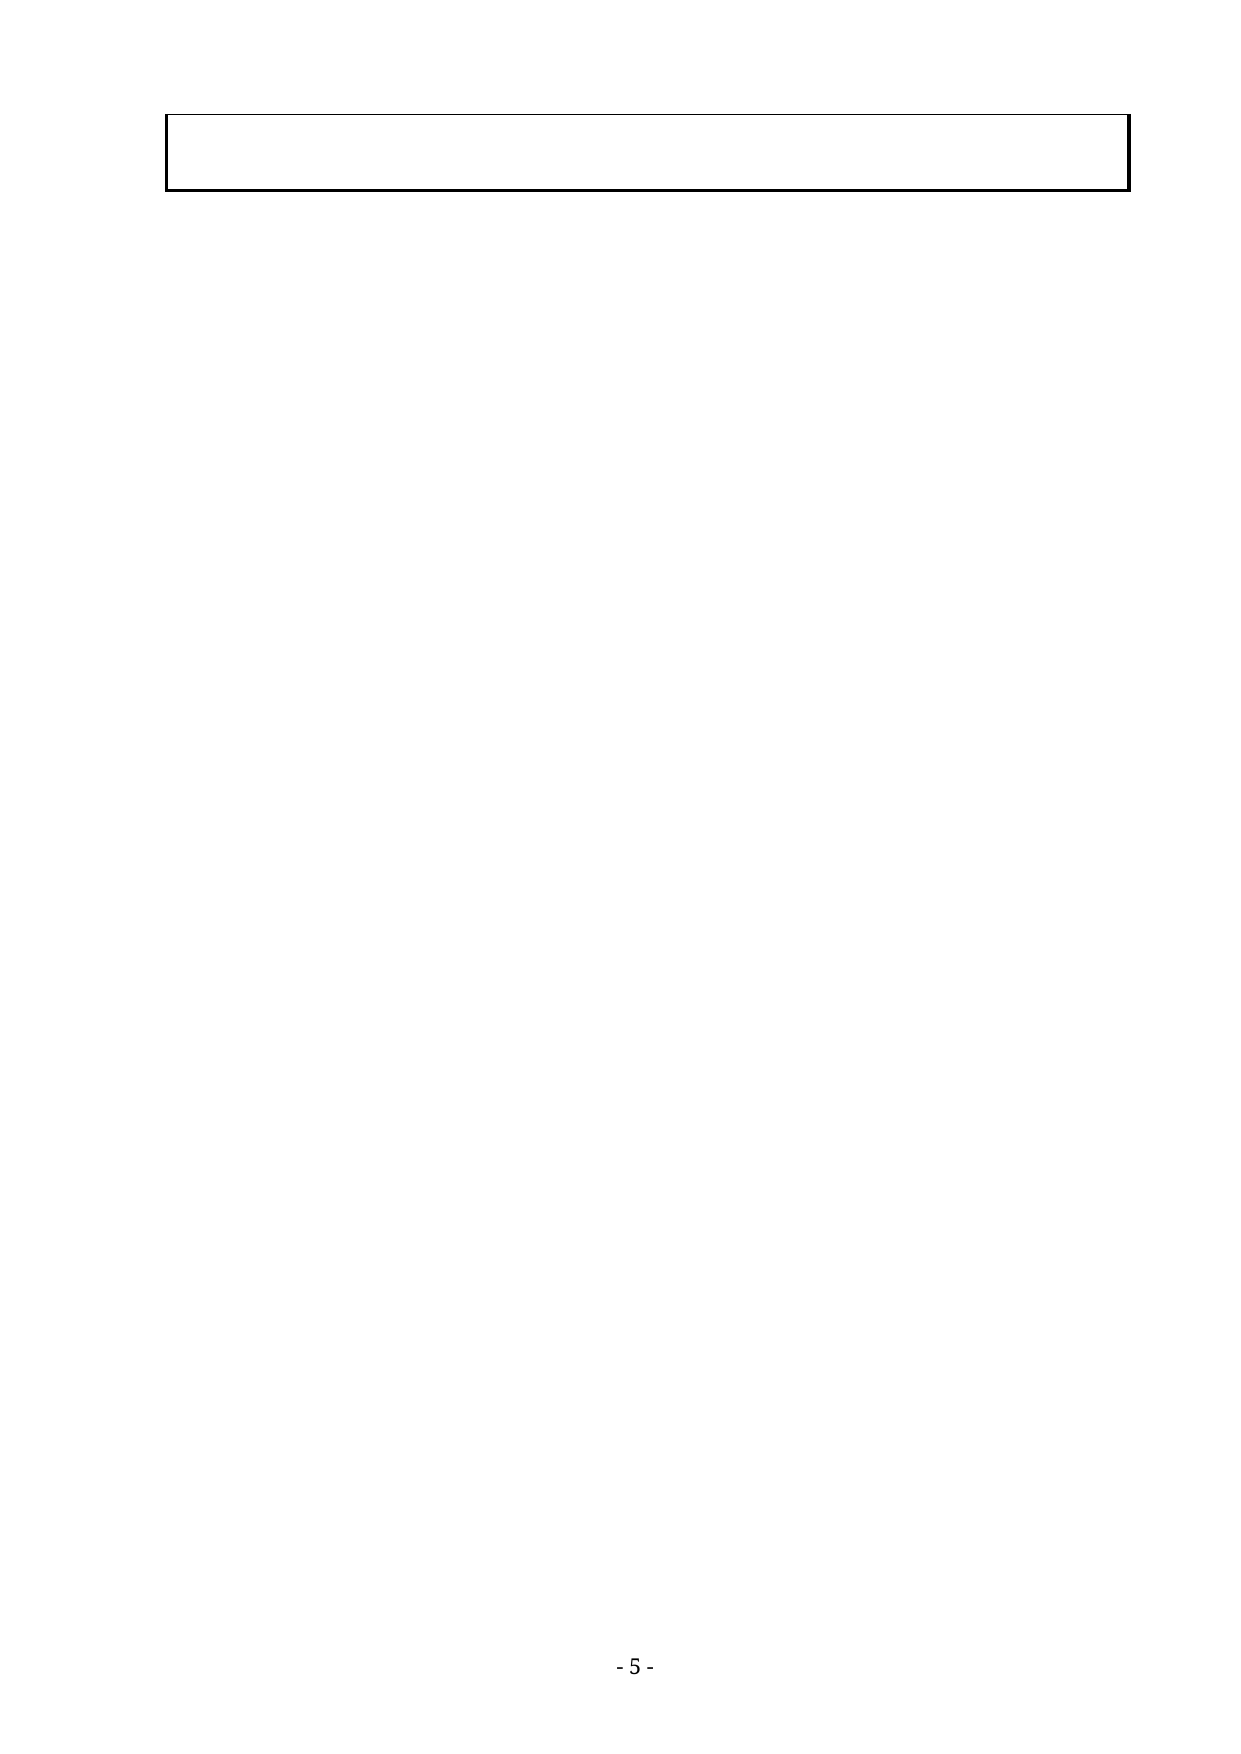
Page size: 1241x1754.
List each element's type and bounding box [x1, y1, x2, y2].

table_cell [168, 115, 1127, 188]
